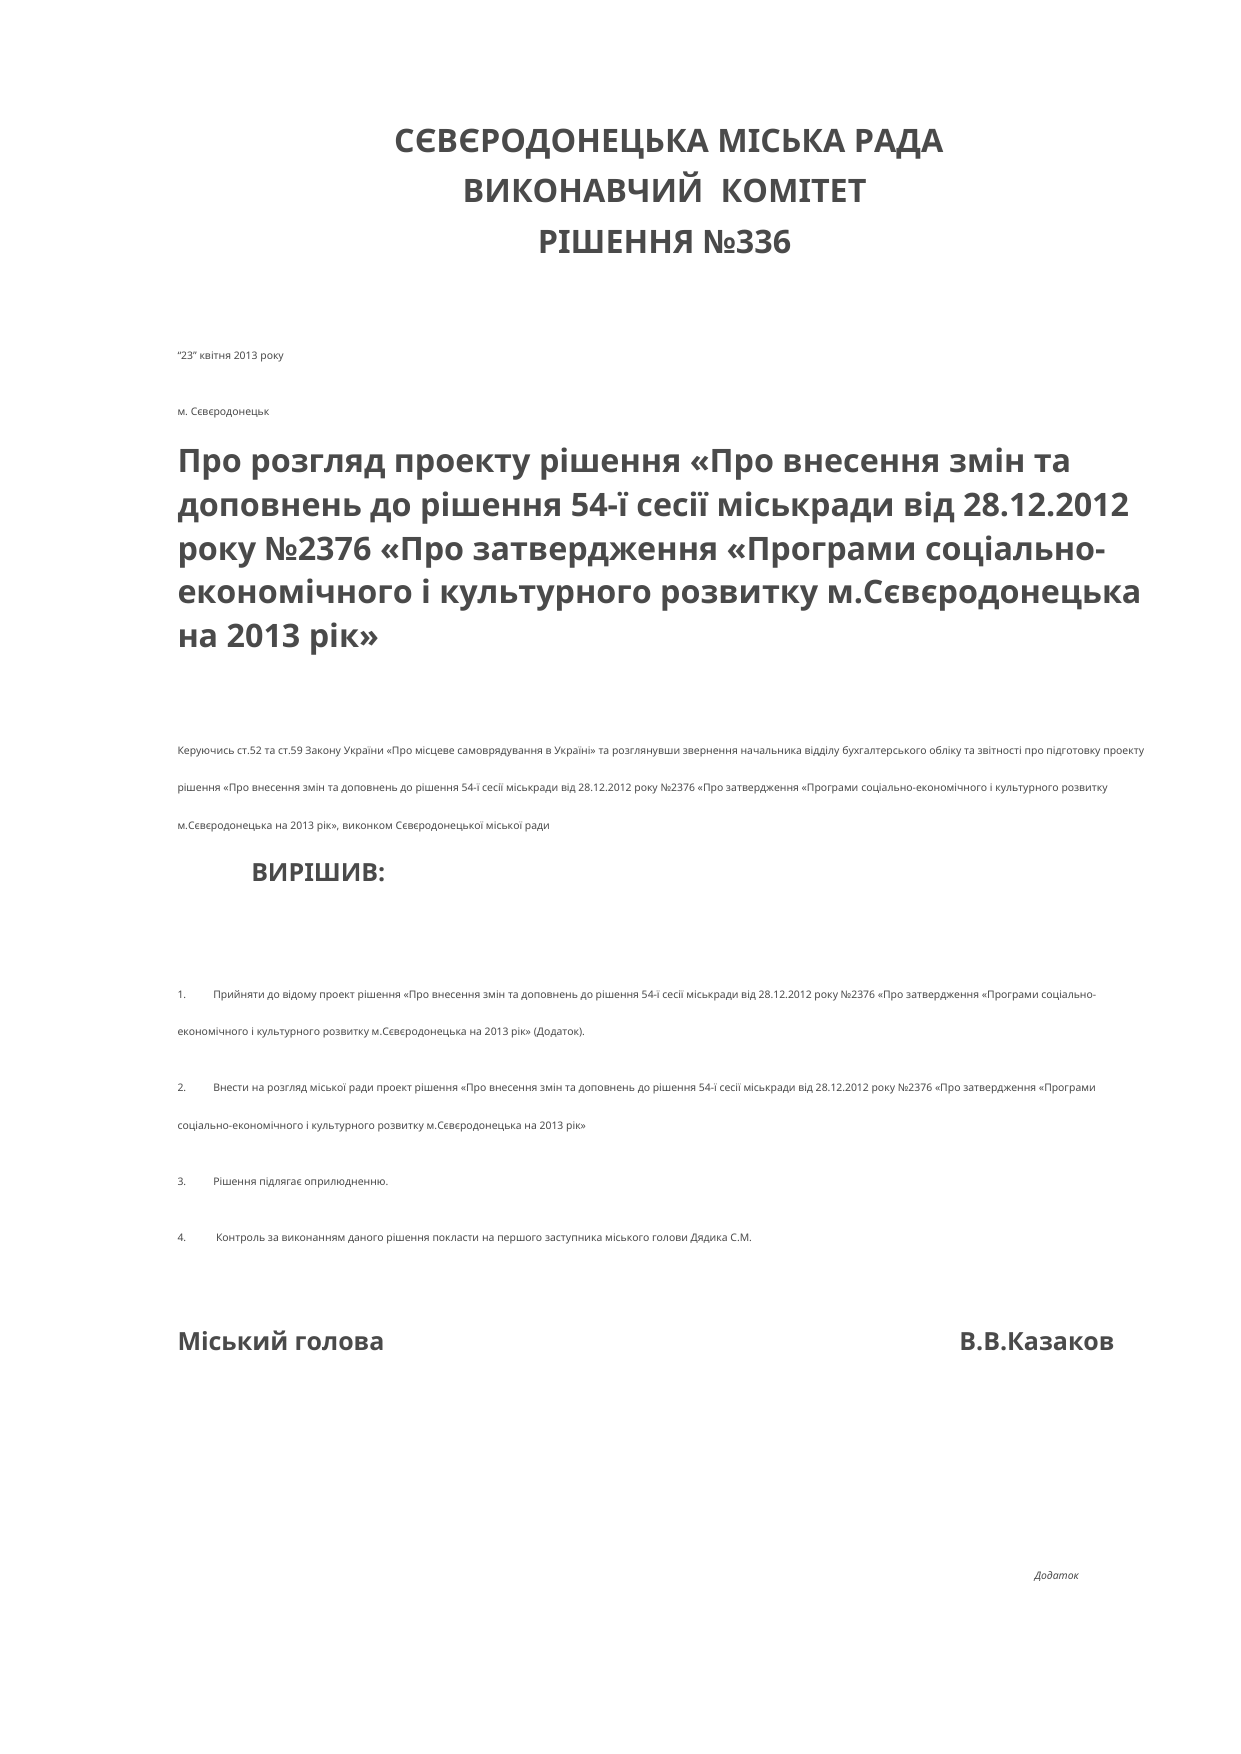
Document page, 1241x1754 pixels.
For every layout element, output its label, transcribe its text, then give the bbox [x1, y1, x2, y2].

text 1. Прийняти до відому проект рішення «Про внесення змін та доповнень до рішення 54-ї сесії міськради від 28.12.2012 року №2376 «Про затвердження «Програми соціально-економічного і культурного розвитку м.Сєвєродонецька на 2013 рік» (Додаток). [177, 963, 1152, 1038]
text м. Сєвєродонецьк [177, 381, 1152, 419]
text Додаток [177, 1544, 1152, 1582]
text СЄВЄРОДОНЕЦЬКА МІСЬКА РАДА [177, 118, 1152, 162]
text Керуючись ст.52 та ст.59 Закону України «Про місцеве самоврядування в Україні» та розглянувши звернення начальника відділу бухгалтерського обліку та звітності про підготовку проекту рішення «Про внесення змін та доповнень до рішення 54-ї сесії міськради від 28.12.2012 року №2376 «Про затвердження «Програми соціально-економічного і культурного розвитку м.Сєвєродонецька на 2013 рік», виконком Сєвєродонецької міської ради [177, 720, 1152, 832]
text 3. Рішення підлягає оприлюдненню. [177, 1151, 1152, 1188]
text 4. Контроль за виконанням даного рішення покласти на першого заступника міського голови Дядика С.М. [177, 1207, 1152, 1245]
text Про розгляд проекту рішення «Про внесення змін та доповнень до рішення 54-ї сесії міськради від 28.12.2012 року №2376 «Про затвердження «Програми соціально-економічного і культурного розвитку м.Сєвєродонецька на 2013 рік» [177, 437, 1152, 657]
text 2. Внести на розгляд міської ради проект рішення «Про внесення змін та доповнень до рішення 54-ї сесії міськради від 28.12.2012 року №2376 «Про затвердження «Програми соціально-економічного і культурного розвитку м.Сєвєродонецька на 2013 рік» [177, 1057, 1152, 1132]
text ВИКОНАВЧИЙ КОМІТЕТ [177, 168, 1152, 212]
text ВИРІШИВ: [177, 851, 1152, 888]
text Міський голова В.В.Казаков [177, 1320, 1152, 1357]
text РІШЕННЯ №336 [177, 218, 1152, 262]
text “23” квітня 2013 року [177, 325, 1152, 362]
